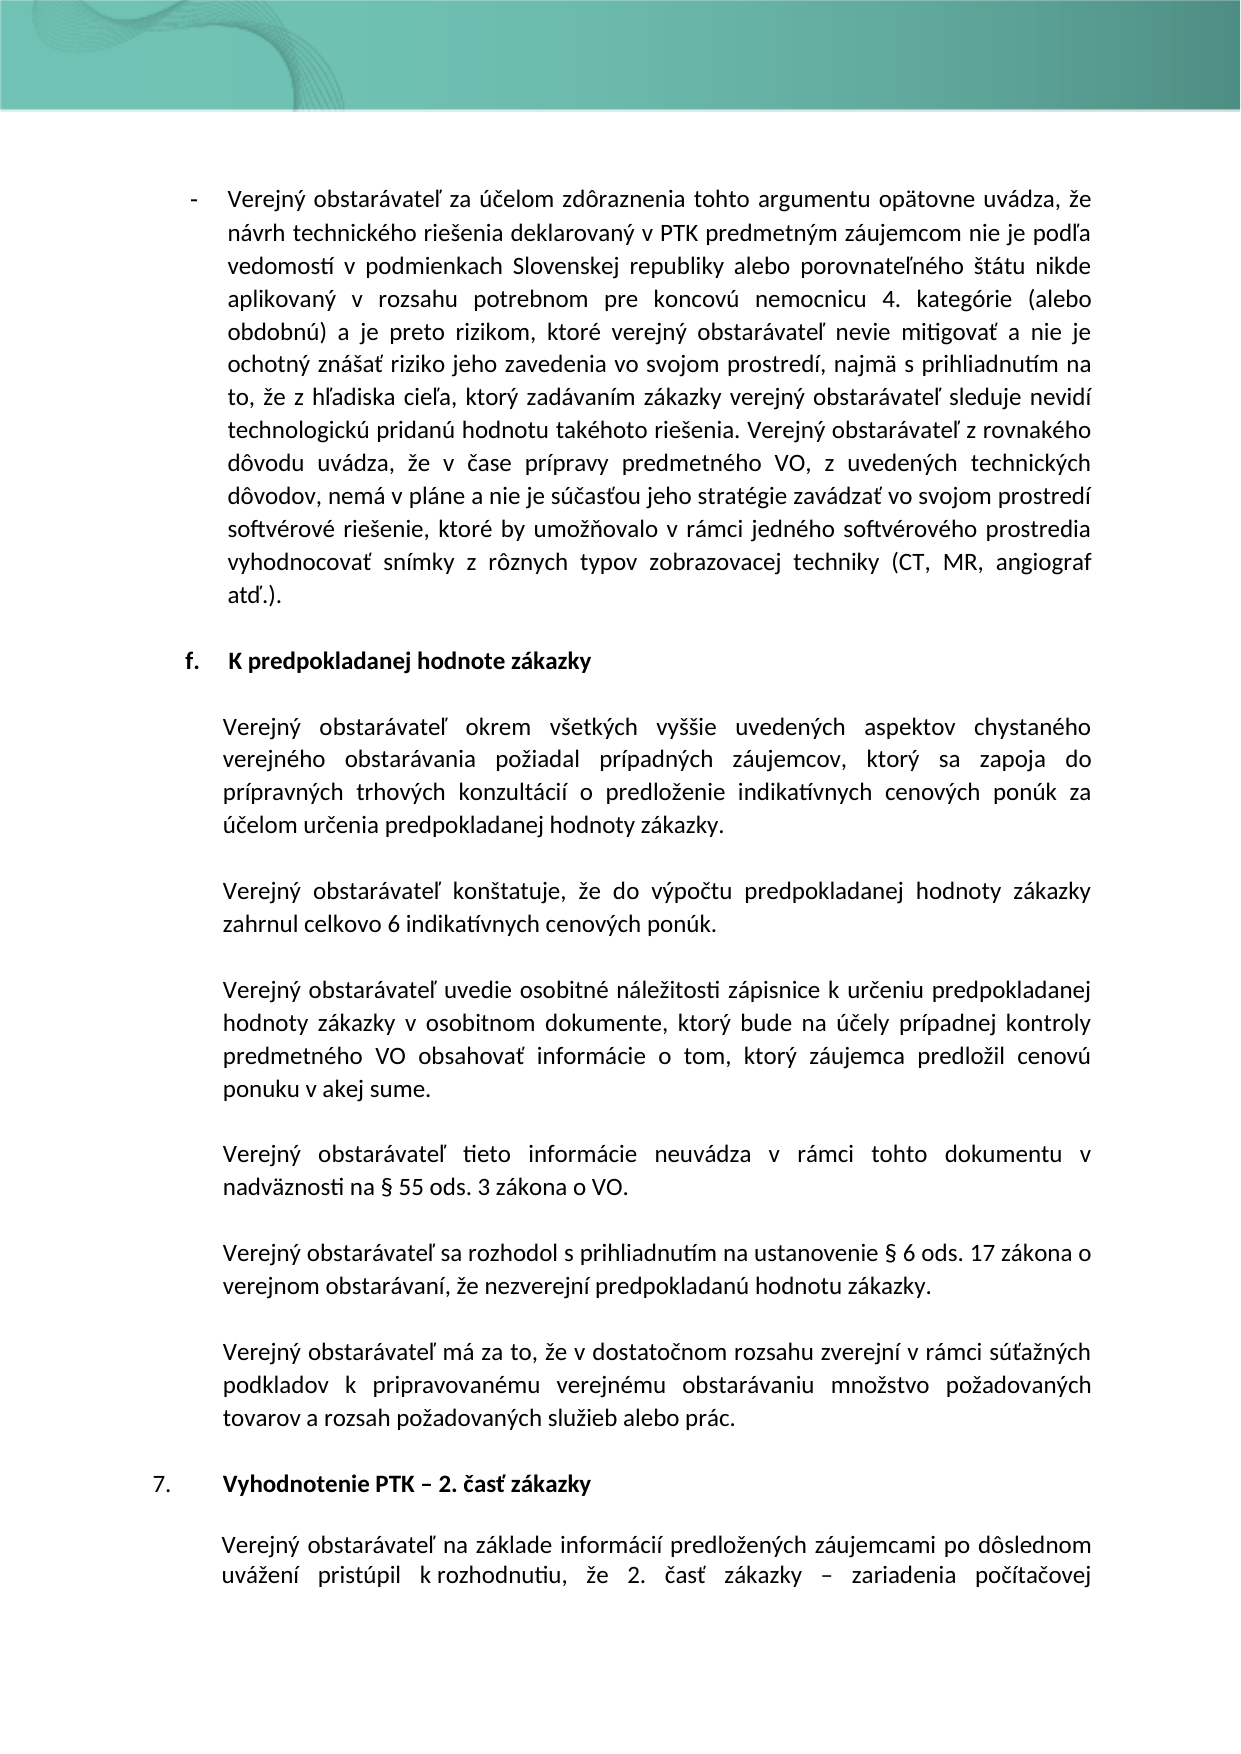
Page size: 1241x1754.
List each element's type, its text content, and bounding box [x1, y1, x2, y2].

picture [0, 0, 1241, 112]
text Verejný obstarávateľ sa rozhodol s prihliadnutím na ustanovenie § 6 ods. 17 zákona o verejnom obstarávaní, že nezverejní predpokladanú hodnotu zákazky. [223, 1237, 1093, 1301]
list K predpokladanej hodnote zákazky [185, 645, 1093, 675]
list Verejný obstarávateľ za účelom zdôraznenia tohto argumentu opätovne uvádza, že návrh technického riešenia deklarovaný v PTK predmetným záujemcom nie je podľa vedomostí v podmienkach Slovenskej republiky alebo porovnateľného štátu nikde aplikovaný v rozsahu potrebnom pre koncovú nemocnicu 4. kategórie (alebo obdobnú) a je preto rizikom, ktoré verejný obstarávateľ nevie mitigovať a nie je ochotný znášať riziko jeho zavedenia vo svojom prostredí, najmä s prihliadnutím na to, že z hľadiska cieľa, ktorý zadávaním zákazky verejný obstarávateľ sleduje nevidí technologickú pridanú hodnotu takéhoto riešenia. Verejný obstarávateľ z rovnakého dôvodu uvádza, že v čase prípravy predmetného VO, z uvedených technických dôvodov, nemá v pláne a nie je súčasťou jeho stratégie zavádzať vo svojom prostredí softvérové riešenie, ktoré by umožňovalo v rámci jedného softvérového prostredia vyhodnocovať snímky z rôznych typov zobrazovacej techniky (CT, MR, angiograf atď.). [190, 181, 1093, 609]
text Verejný obstarávateľ tieto informácie neuvádza v rámci tohto dokumentu v nadväznosti na § 55 ods. 3 zákona o VO. [223, 1139, 1093, 1202]
text Verejný obstarávateľ konštatuje, že do výpočtu predpokladanej hodnoty zákazky zahrnul celkovo 6 indikatívnych cenových ponúk. [223, 875, 1093, 939]
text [221, 1529, 1093, 1590]
text Verejný obstarávateľ uvedie osobitné náležitosti zápisnice k určeniu predpokladanej hodnoty zákazky v osobitnom dokumente, ktorý bude na účely prípadnej kontroly predmetného VO obsahovať informácie o tom, ktorý záujemca predložil cenovú ponuku v akej sume. [223, 974, 1093, 1103]
text Verejný obstarávateľ okrem všetkých vyššie uvedených aspektov chystaného verejného obstarávania požiadal prípadných záujemcov, ktorý sa zapoja do prípravných trhových konzultácií o predloženie indikatívnych cenových ponúk za účelom určenia predpokladanej hodnoty zákazky. [223, 711, 1093, 840]
text Verejný obstarávateľ má za to, že v dostatočnom rozsahu zverejní v rámci súťažných podkladov k pripravovanému verejnému obstarávaniu množstvo požadovaných tovarov a rozsah požadovaných služieb alebo prác. [223, 1336, 1093, 1432]
list Vyhodnotenie PTK – 2. časť zákazky [152, 1468, 1093, 1498]
